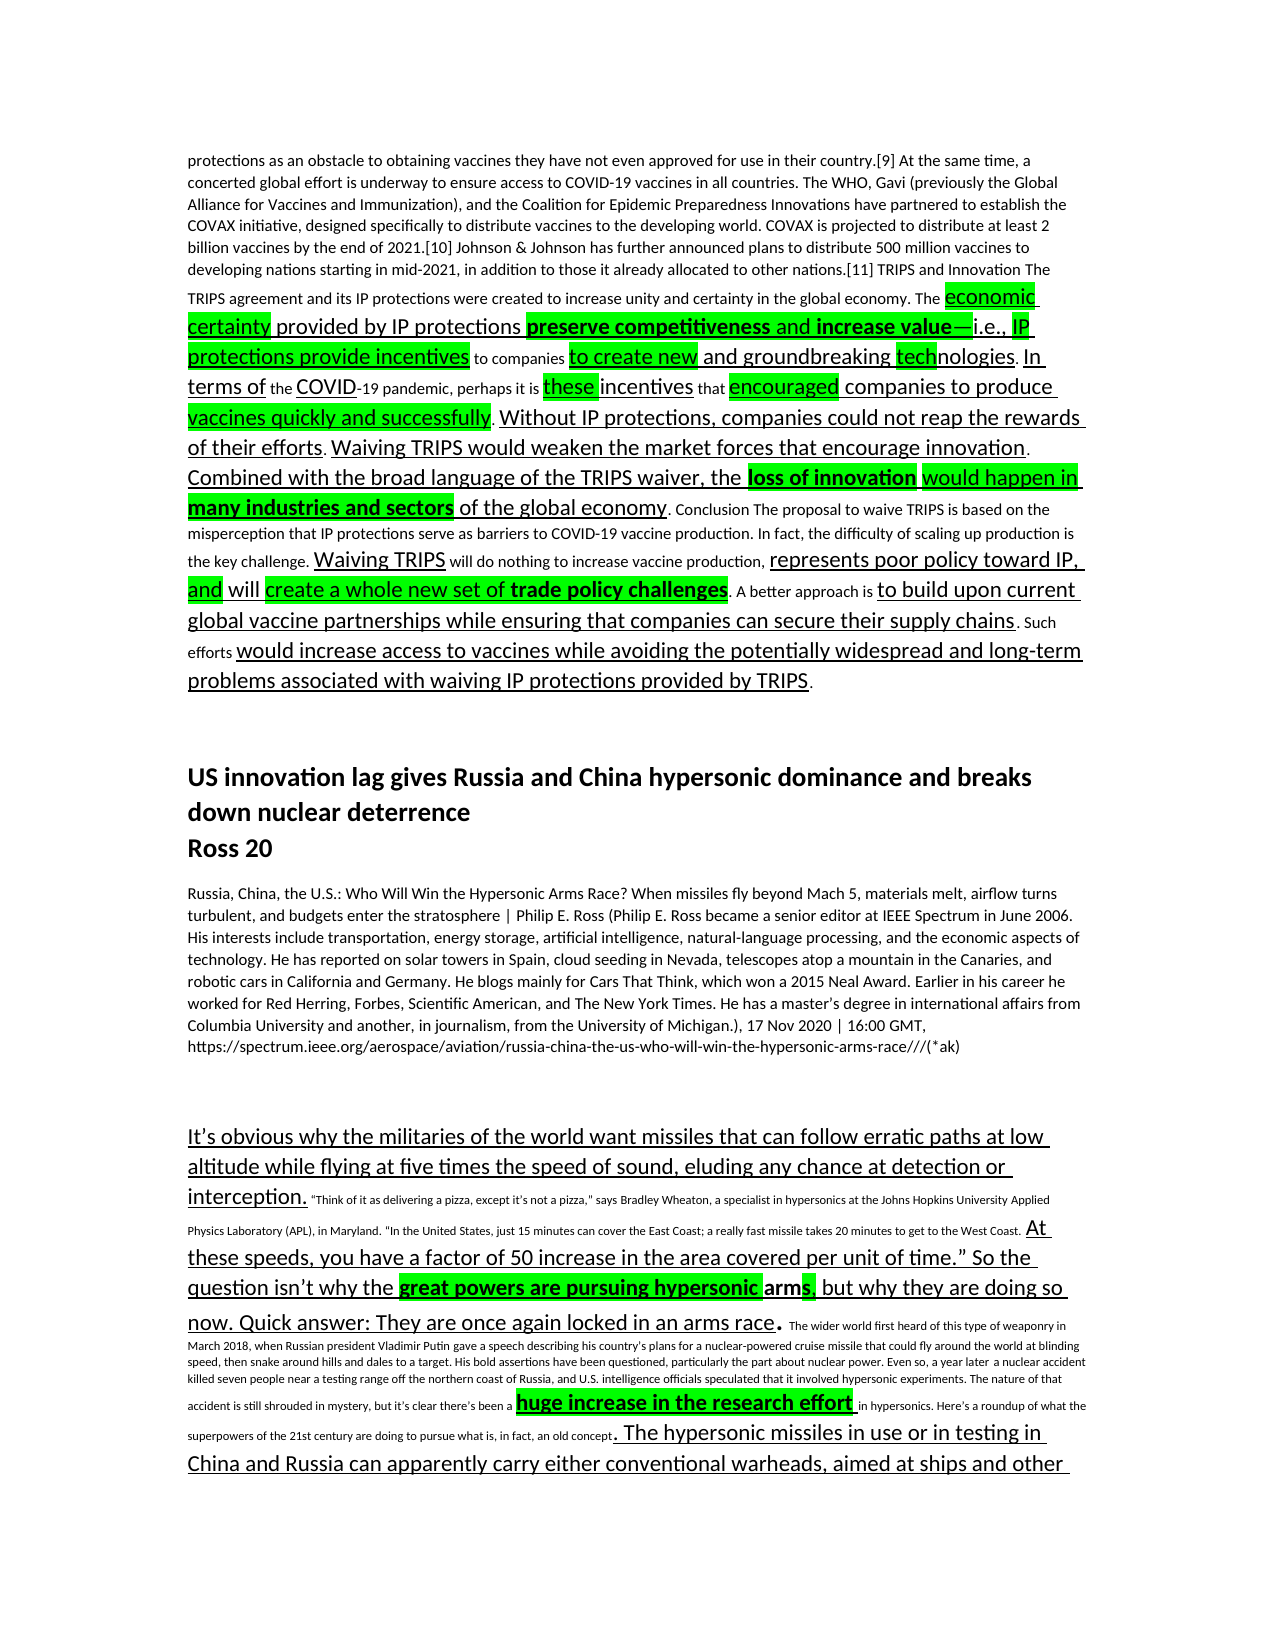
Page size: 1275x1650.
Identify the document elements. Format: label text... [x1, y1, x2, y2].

text Russia, China, the U.S.: Who Will Win the Hypersonic Arms Race? When missiles fly beyond Mach 5, materials melt, airflow turns turbulent, and budgets enter the stratosphere | Philip E. Ross (Philip E. Ross became a senior editor at IEEE Spectrum in June 2006. His interests include transportation, energy storage, artificial intelligence, natural-language processing, and the economic aspects of technology. He has reported on solar towers in Spain, cloud seeding in Nevada, telescopes atop a mountain in the Canaries, and robotic cars in California and Germany. He blogs mainly for Cars That Think, which won a 2015 Neal Award. Earlier in his career he worked for Red Herring, Forbes, Scientific American, and The New York Times. He has a master’s degree in international affairs from Columbia University and another, in journalism, from the University of Michigan.), 17 Nov 2020 | 16:00 GMT, https://spectrum.ieee.org/aerospace/aviation/russia-china-the-us-who-will-win-the-hypersonic-arms-race///(*ak) [187, 883, 1087, 1057]
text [187, 150, 1087, 694]
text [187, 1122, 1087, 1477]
text Ross 20 [187, 831, 1087, 864]
subtitle US innovation lag gives Russia and China hypersonic dominance and breaks down nuclear deterrence [187, 760, 1087, 829]
